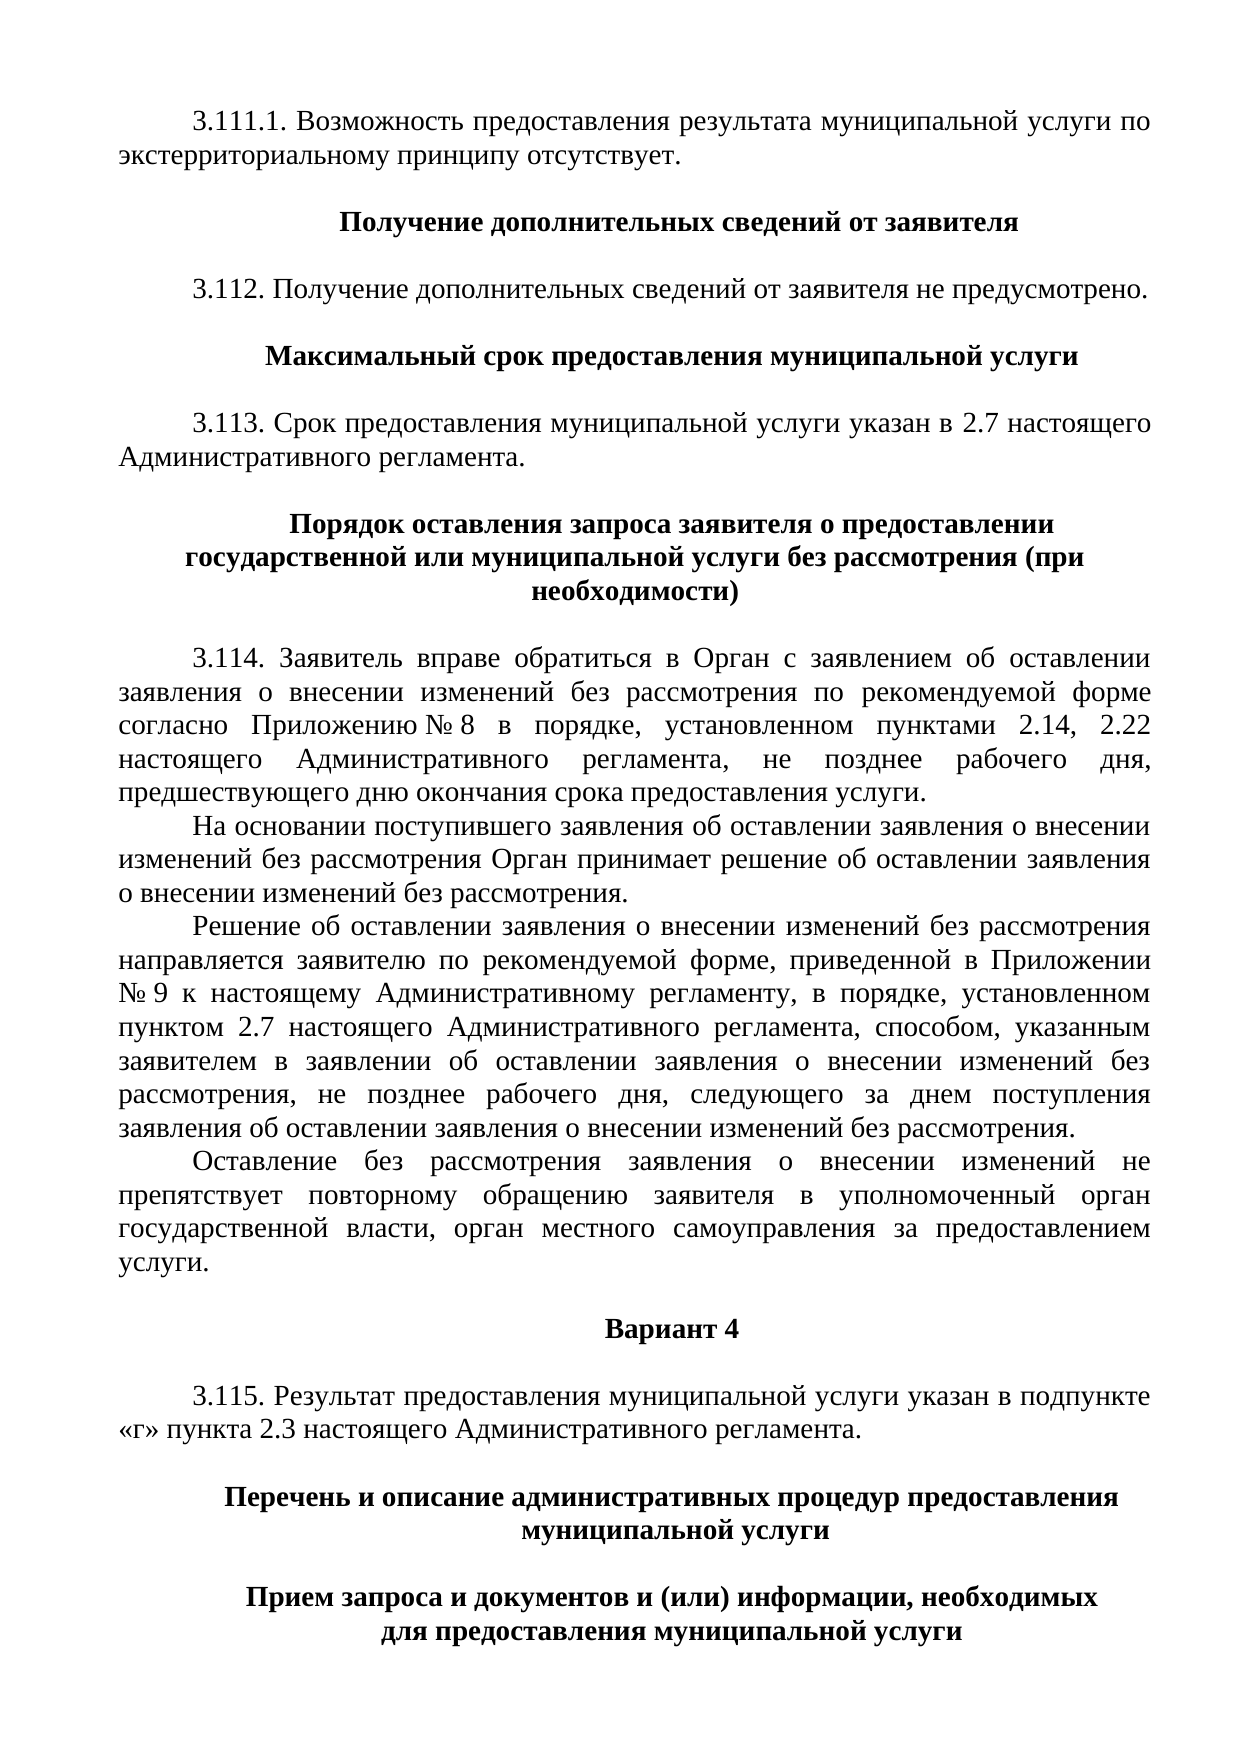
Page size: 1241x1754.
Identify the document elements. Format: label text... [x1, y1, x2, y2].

text Оставление без рассмотрения заявления о внесении изменений не препятствует повторному обращению заявителя в уполномоченный орган государственной власти, орган местного самоуправления за предоставлением услуги. [118, 1143, 1152, 1277]
text На основании поступившего заявления об оставлении заявления о внесении изменений без рассмотрения Орган принимает решение об оставлении заявления о внесении изменений без рассмотрения. [118, 808, 1152, 908]
text 3.115. Результат предоставления муниципальной услуги указан в подпункте «г» пункта 2.3 настоящего Административного регламента. [118, 1378, 1152, 1445]
text Решение об оставлении заявления о внесении изменений без рассмотрения направляется заявителю по рекомендуемой форме, приведенной в Приложении № 9 к настоящему Административному регламенту, в порядке, установленном пунктом 2.7 настоящего Административного регламента, способом, указанным заявителем в заявлении об оставлении заявления о внесении изменений без рассмотрения, не позднее рабочего дня, следующего за днем поступления заявления об оставлении заявления о внесении изменений без рассмотрения. [118, 908, 1152, 1143]
text для предоставления муниципальной услуги [118, 1613, 1152, 1646]
text Максимальный срок предоставления муниципальной услуги [118, 338, 1152, 372]
text Прием запроса и документов и (или) информации, необходимых [118, 1579, 1152, 1613]
text Порядок оставления запроса заявителя о предоставлении государственной или муниципальной услуги без рассмотрения (при необходимости) [118, 506, 1152, 607]
text 3.113. Срок предоставления муниципальной услуги указан в 2.7 настоящего Административного регламента. [118, 405, 1152, 472]
text Вариант 4 [118, 1311, 1152, 1344]
text Перечень и описание административных процедур предоставления [118, 1479, 1152, 1512]
text 3.111.1. Возможность предоставления результата муниципальной услуги по экстерриториальному принципу отсутствует. [118, 103, 1152, 171]
text муниципальной услуги [118, 1512, 1152, 1546]
text 3.112. Получение дополнительных сведений от заявителя не предусмотрено. [118, 271, 1152, 305]
text Получение дополнительных сведений от заявителя [118, 204, 1152, 238]
text 3.114. Заявитель вправе обратиться в Орган с заявлением об оставлении заявления о внесении изменений без рассмотрения по рекомендуемой форме согласно Приложению № 8 в порядке, установленном пунктами 2.14, 2.22 настоящего Административного регламента, не позднее рабочего дня, предшествующего дню окончания срока предоставления услуги. [118, 640, 1152, 808]
